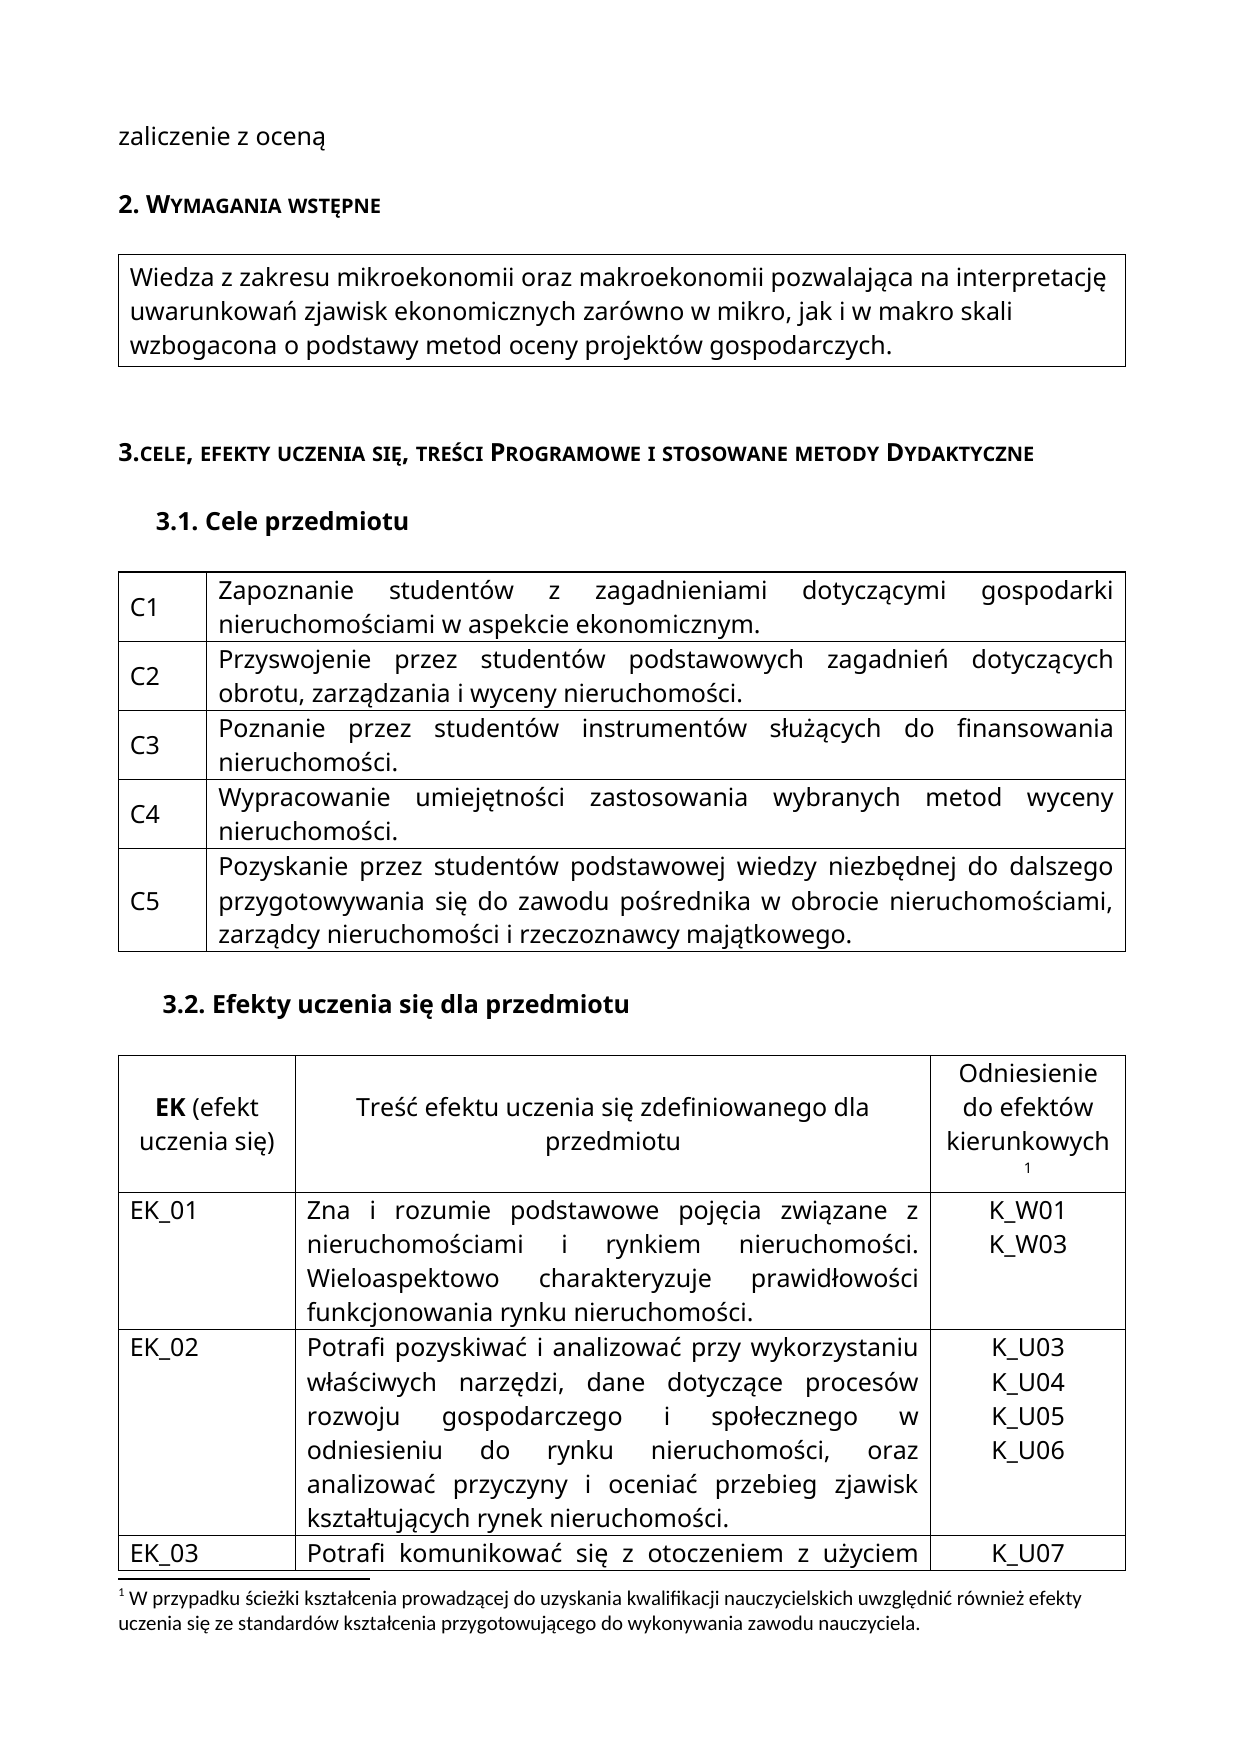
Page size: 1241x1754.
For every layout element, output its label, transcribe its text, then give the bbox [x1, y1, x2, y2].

table_header C1 [119, 573, 206, 641]
table_header Odniesienie do efektów kierunkowych [931, 1056, 1125, 1192]
table_cell Wypracowanie umiejętności zastosowania wybranych metod wyceny nieruchomości. [207, 780, 1125, 848]
table_cell EK_02 [119, 1330, 295, 1534]
table_cell K_U03 K_U04 K_U05 K_U06 [931, 1330, 1125, 1534]
table_cell EK_01 [119, 1193, 295, 1329]
text zaliczenie z oceną [118, 118, 1122, 152]
text 3.2. Efekty uczenia się dla przedmiotu [162, 986, 1122, 1020]
table_cell Pozyskanie przez studentów podstawowej wiedzy niezbędnej do dalszego przygotowywania się do zawodu pośrednika w obrocie nieruchomościami, zarządcy nieruchomości i rzeczoznawcy majątkowego. [207, 849, 1125, 951]
table_header EK (efekt uczenia się) [119, 1056, 295, 1192]
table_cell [296, 1536, 930, 1569]
table_cell Potrafi pozyskiwać i analizować przy wykorzystaniu właściwych narzędzi, dane dotyczące procesów rozwoju gospodarczego i społecznego w odniesieniu do rynku nieruchomości, oraz analizować przyczyny i oceniać przebieg zjawisk kształtujących rynek nieruchomości. [296, 1330, 930, 1534]
table_cell EK_03 [119, 1536, 295, 1569]
table_cell Poznanie przez studentów instrumentów służących do finansowania nieruchomości. [207, 711, 1125, 779]
text 3.1. Cele przedmiotu [156, 503, 1122, 537]
table_cell C5 [119, 849, 206, 951]
text 2. Wymagania wstępne [118, 186, 1122, 220]
table_cell Przyswojenie przez studentów podstawowych zagadnień dotyczących obrotu, zarządzania i wyceny nieruchomości. [207, 642, 1125, 710]
table_header Wiedza z zakresu mikroekonomii oraz makroekonomii pozwalająca na interpretację uwarunkowań zjawisk ekonomicznych zarówno w mikro, jak i w makro skali wzbogacona o podstawy metod oceny projektów gospodarczych. [119, 255, 1125, 366]
table_header Zapoznanie studentów z zagadnieniami dotyczącymi gospodarki nieruchomościami w aspekcie ekonomicznym. [207, 573, 1125, 641]
text 3.cele, efekty uczenia się, treści Programowe i stosowane metody Dydaktyczne [118, 435, 1122, 469]
table_cell C4 [119, 780, 206, 848]
table_cell Zna i rozumie podstawowe pojęcia związane z nieruchomościami i rynkiem nieruchomości. Wieloaspektowo charakteryzuje prawidłowości funkcjonowania rynku nieruchomości. [296, 1193, 930, 1329]
table_header Treść efektu uczenia się zdefiniowanego dla przedmiotu [296, 1056, 930, 1192]
table_cell K_U07 K_U08 [931, 1536, 1125, 1569]
table_cell C2 [119, 642, 206, 710]
table_cell C3 [119, 711, 206, 779]
table_cell K_W01 K_W03 [931, 1193, 1125, 1329]
